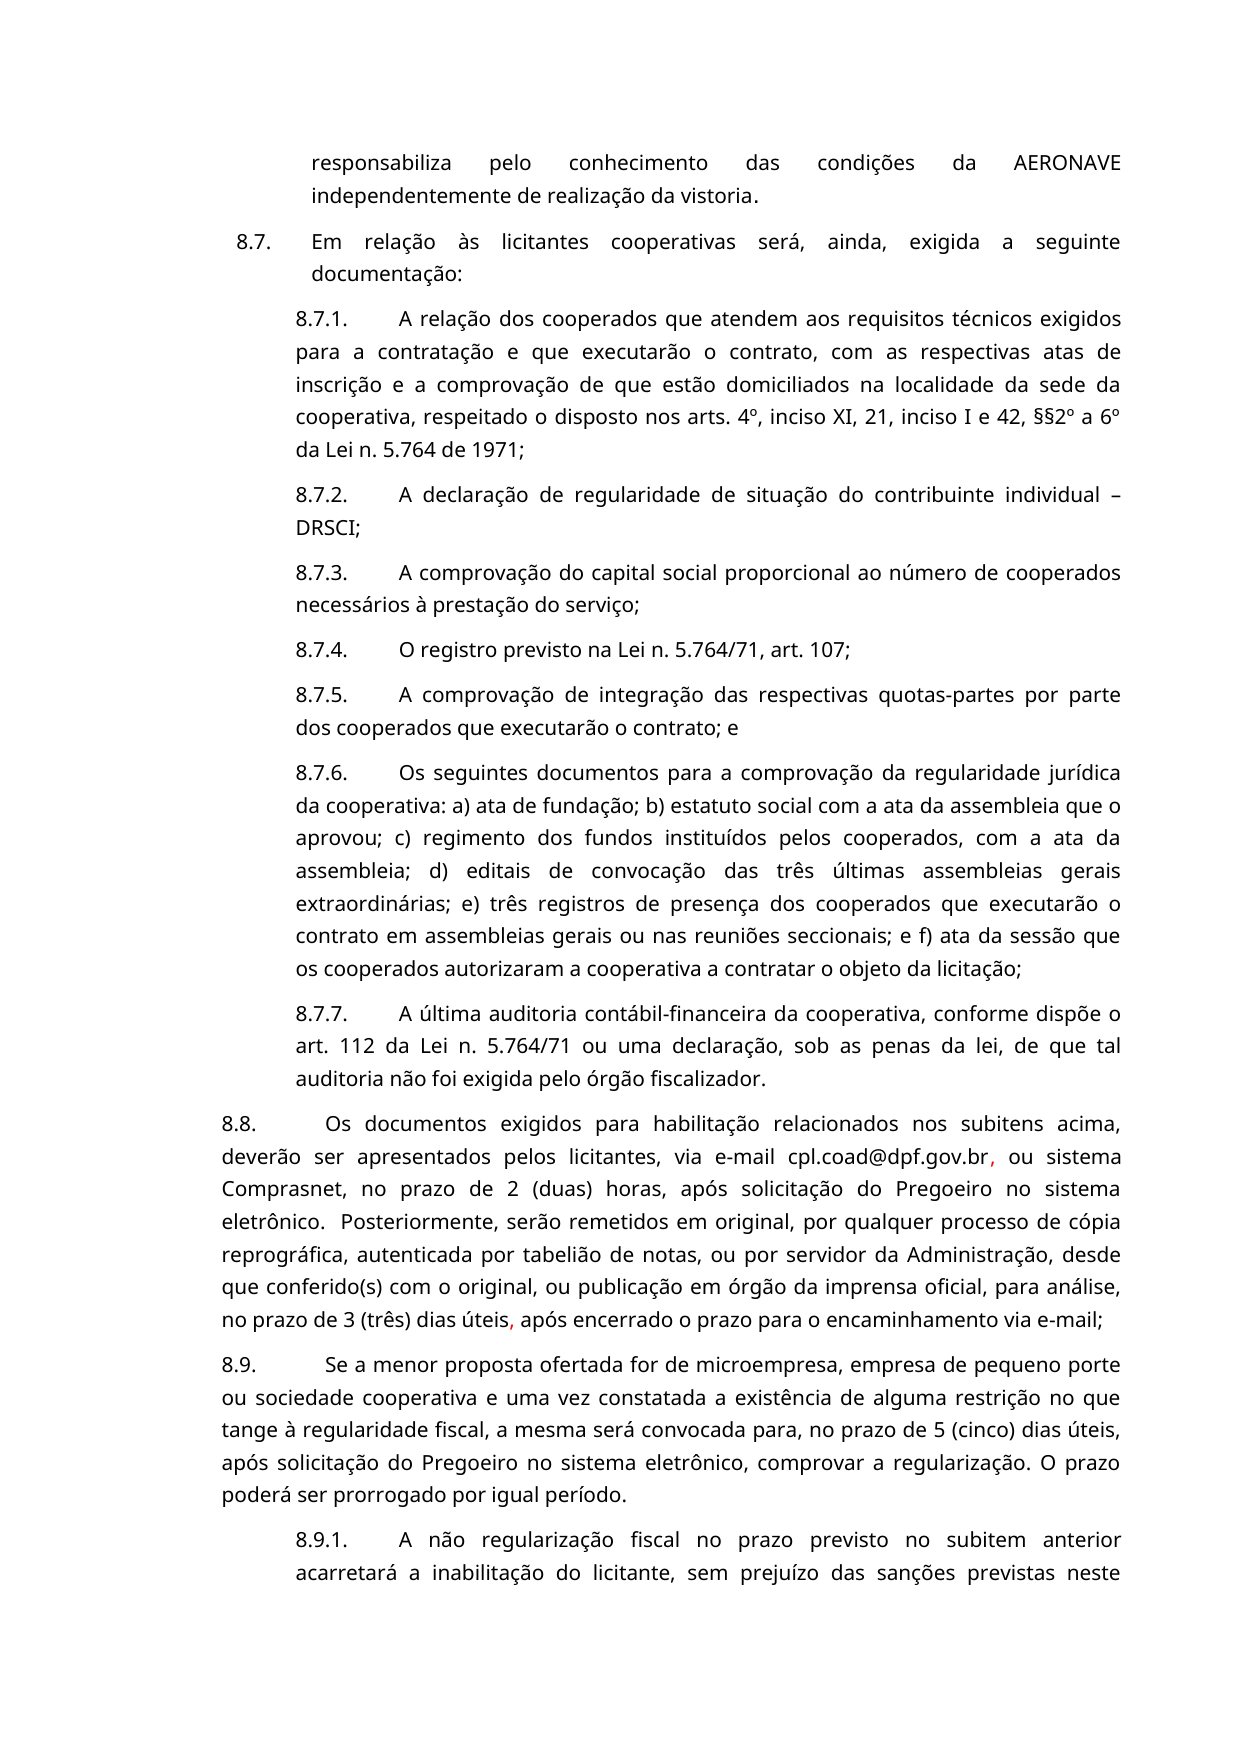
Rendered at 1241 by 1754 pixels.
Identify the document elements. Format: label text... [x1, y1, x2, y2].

list A última auditoria contábil-financeira da cooperativa, conforme dispõe o art. 112 da Lei n. 5.764/71 ou uma declaração, sob as penas da lei, de que tal auditoria não foi exigida pelo órgão fiscalizador. [295, 999, 1122, 1093]
list A comprovação de integração das respectivas quotas-partes por parte dos cooperados que executarão o contrato; e [295, 681, 1122, 742]
list A relação dos cooperados que atendem aos requisitos técnicos exigidos para a contratação e que executarão o contrato, com as respectivas atas de inscrição e a comprovação de que estão domiciliados na localidade da sede da cooperativa, respeitado o disposto nos arts. 4º, inciso XI, 21, inciso I e 42, §§2º a 6º da Lei n. 5.764 de 1971; [295, 304, 1122, 463]
list Em relação às licitantes cooperativas será, ainda, exigida a seguinte documentação: [236, 227, 1122, 288]
list A declaração de regularidade de situação do contribuinte individual – DRSCI; [295, 480, 1122, 541]
list Os documentos exigidos para habilitação relacionados nos subitens acima, deverão ser apresentados pelos licitantes, via e-mail cpl.coad@dpf.gov.br, ou sistema Comprasnet, no prazo de 2 (duas) horas, após solicitação do Pregoeiro no sistema eletrônico. Posteriormente, serão remetidos em original, por qualquer processo de cópia reprográfica, autenticada por tabelião de notas, ou por servidor da Administração, desde que conferido(s) com o original, ou publicação em órgão da imprensa oficial, para análise, no prazo de 3 (três) dias úteis, após encerrado o prazo para o encaminhamento via e-mail; [221, 1109, 1122, 1333]
list Se a menor proposta ofertada for de microempresa, empresa de pequeno porte ou sociedade cooperativa e uma vez constatada a existência de alguma restrição no que tange à regularidade fiscal, a mesma será convocada para, no prazo de 5 (cinco) dias úteis, após solicitação do Pregoeiro no sistema eletrônico, comprovar a regularização. O prazo poderá ser prorrogado por igual período. [221, 1350, 1122, 1509]
list A comprovação do capital social proporcional ao número de cooperados necessários à prestação do serviço; [295, 558, 1122, 619]
list Os seguintes documentos para a comprovação da regularidade jurídica da cooperativa: a) ata de fundação; b) estatuto social com a ata da assembleia que o aprovou; c) regimento dos fundos instituídos pelos cooperados, com a ata da assembleia; d) editais de convocação das três últimas assembleias gerais extraordinárias; e) três registros de presença dos cooperados que executarão o contrato em assembleias gerais ou nas reuniões seccionais; e f) ata da sessão que os cooperados autorizaram a cooperativa a contratar o objeto da licitação; [295, 758, 1122, 982]
list O registro previsto na Lei n. 5.764/71, art. 107; [295, 636, 1122, 664]
